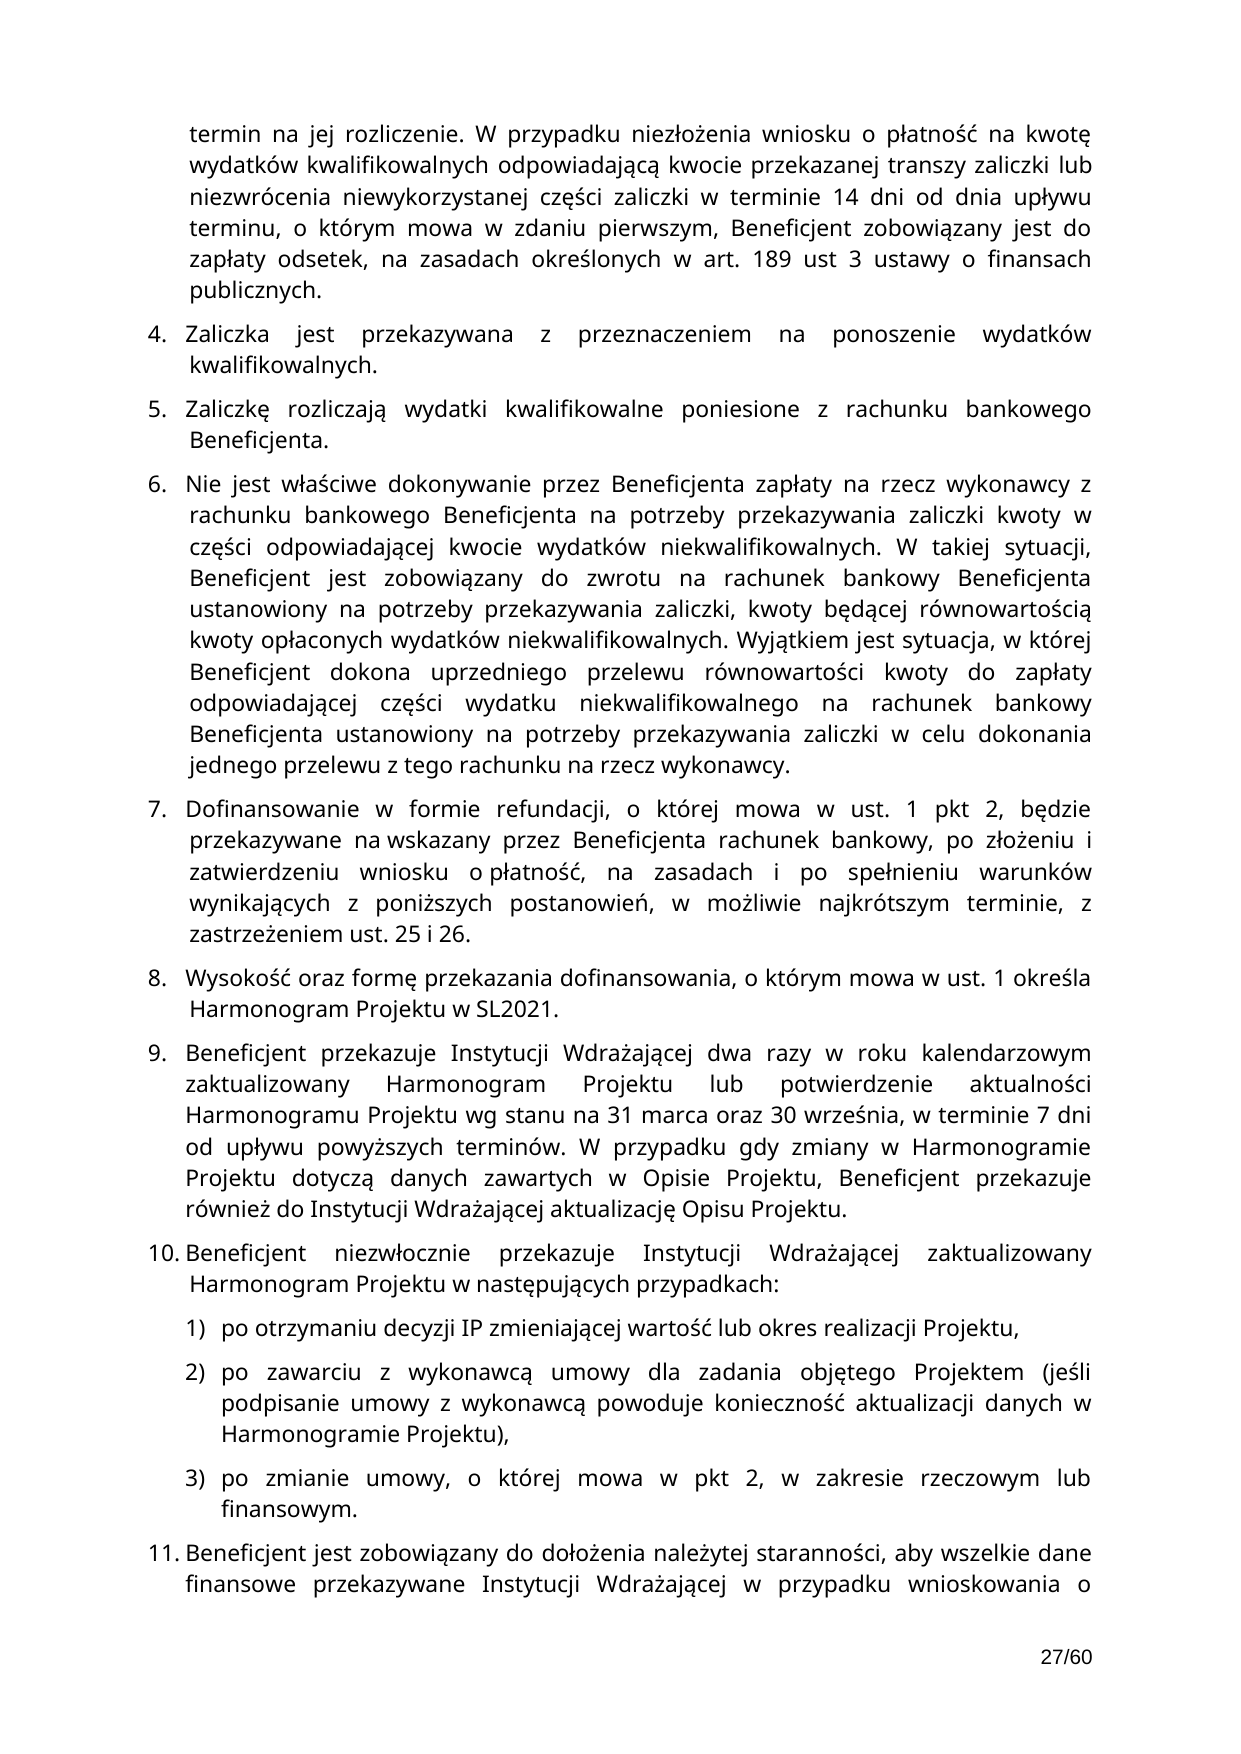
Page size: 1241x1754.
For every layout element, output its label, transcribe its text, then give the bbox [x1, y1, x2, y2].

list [148, 118, 1092, 306]
text 1) po otrzymaniu decyzji IP zmieniającej wartość lub okres realizacji Projektu, [185, 1312, 1092, 1343]
list Beneficjent niezwłocznie przekazuje Instytucji Wdrażającej zaktualizowany Harmonogram Projektu w następujących przypadkach: [148, 1237, 1092, 1299]
list Beneficjent przekazuje Instytucji Wdrażającej dwa razy w roku kalendarzowym zaktualizowany Harmonogram Projektu lub potwierdzenie aktualności Harmonogramu Projektu wg stanu na 31 marca oraz 30 września, w terminie 7 dni od upływu powyższych terminów. W przypadku gdy zmiany w Harmonogramie Projektu dotyczą danych zawartych w Opisie Projektu, Beneficjent przekazuje również do Instytucji Wdrażającej aktualizację Opisu Projektu. [148, 1037, 1092, 1224]
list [148, 1537, 1092, 1599]
list Dofinansowanie w formie refundacji, o której mowa w ust. 1 pkt 2, będzie przekazywane na wskazany przez Beneficjenta rachunek bankowy, po złożeniu i zatwierdzeniu wniosku o płatność, na zasadach i po spełnieniu warunków wynikających z poniższych postanowień, w możliwie najkrótszym terminie, z zastrzeżeniem ust. 25 i 26. [148, 793, 1092, 949]
list Wysokość oraz formę przekazania dofinansowania, o którym mowa w ust. 1 określa Harmonogram Projektu w SL2021. [148, 962, 1092, 1024]
text 2) po zawarciu z wykonawcą umowy dla zadania objętego Projektem (jeśli podpisanie umowy z wykonawcą powoduje konieczność aktualizacji danych w Harmonogramie Projektu), [185, 1356, 1092, 1449]
list Zaliczkę rozliczają wydatki kwalifikowalne poniesione z rachunku bankowego Beneficjenta. [148, 393, 1092, 456]
list Nie jest właściwe dokonywanie przez Beneficjenta zapłaty na rzecz wykonawcy z rachunku bankowego Beneficjenta na potrzeby przekazywania zaliczki kwoty w części odpowiadającej kwocie wydatków niekwalifikowalnych. W takiej sytuacji, Beneficjent jest zobowiązany do zwrotu na rachunek bankowy Beneficjenta ustanowiony na potrzeby przekazywania zaliczki, kwoty będącej równowartością kwoty opłaconych wydatków niekwalifikowalnych. Wyjątkiem jest sytuacja, w której Beneficjent dokona uprzedniego przelewu równowartości kwoty do zapłaty odpowiadającej części wydatku niekwalifikowalnego na rachunek bankowy Beneficjenta ustanowiony na potrzeby przekazywania zaliczki w celu dokonania jednego przelewu z tego rachunku na rzecz wykonawcy. [148, 468, 1092, 781]
text 3) po zmianie umowy, o której mowa w pkt 2, w zakresie rzeczowym lub finansowym. [185, 1462, 1092, 1524]
list Zaliczka jest przekazywana z przeznaczeniem na ponoszenie wydatków kwalifikowalnych. [148, 318, 1092, 381]
